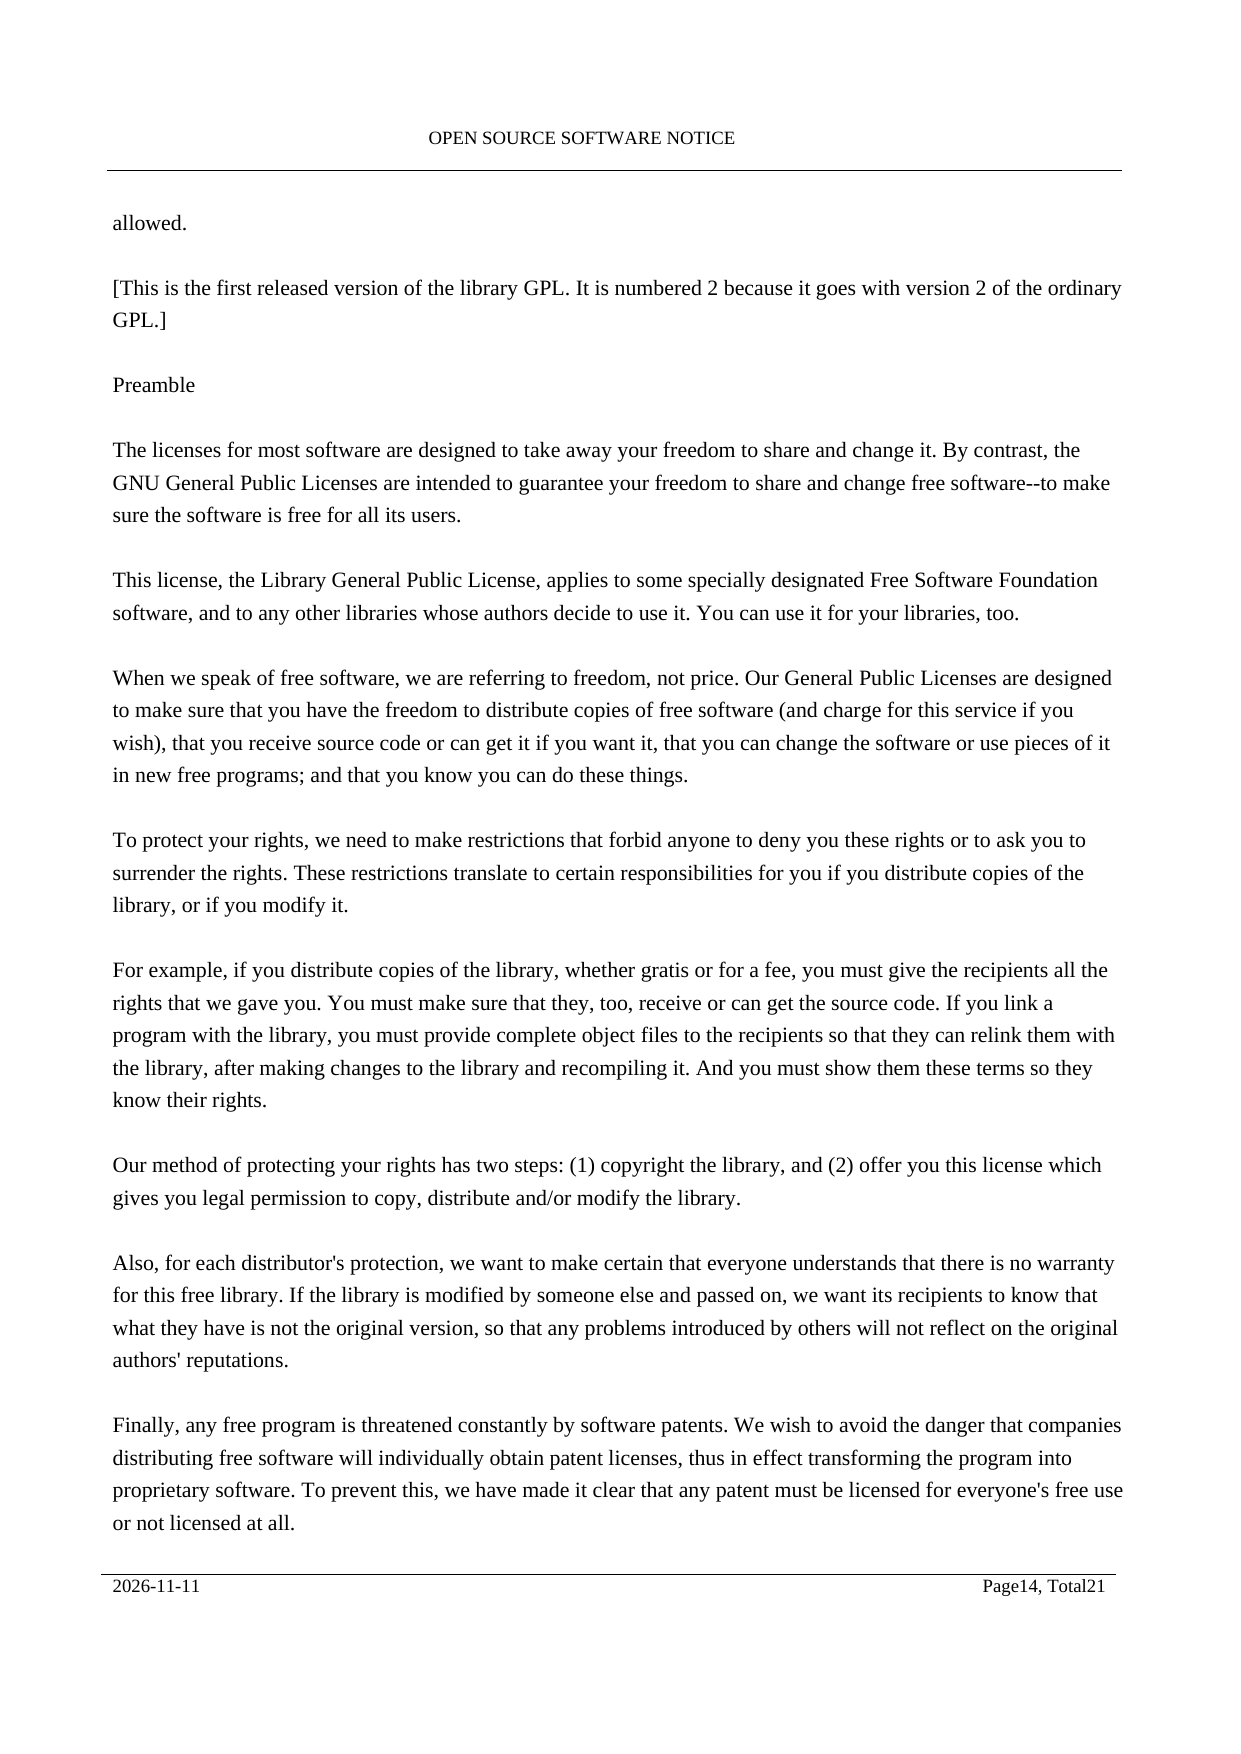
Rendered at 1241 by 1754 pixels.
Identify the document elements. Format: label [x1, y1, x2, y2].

text [112, 206, 1128, 1539]
